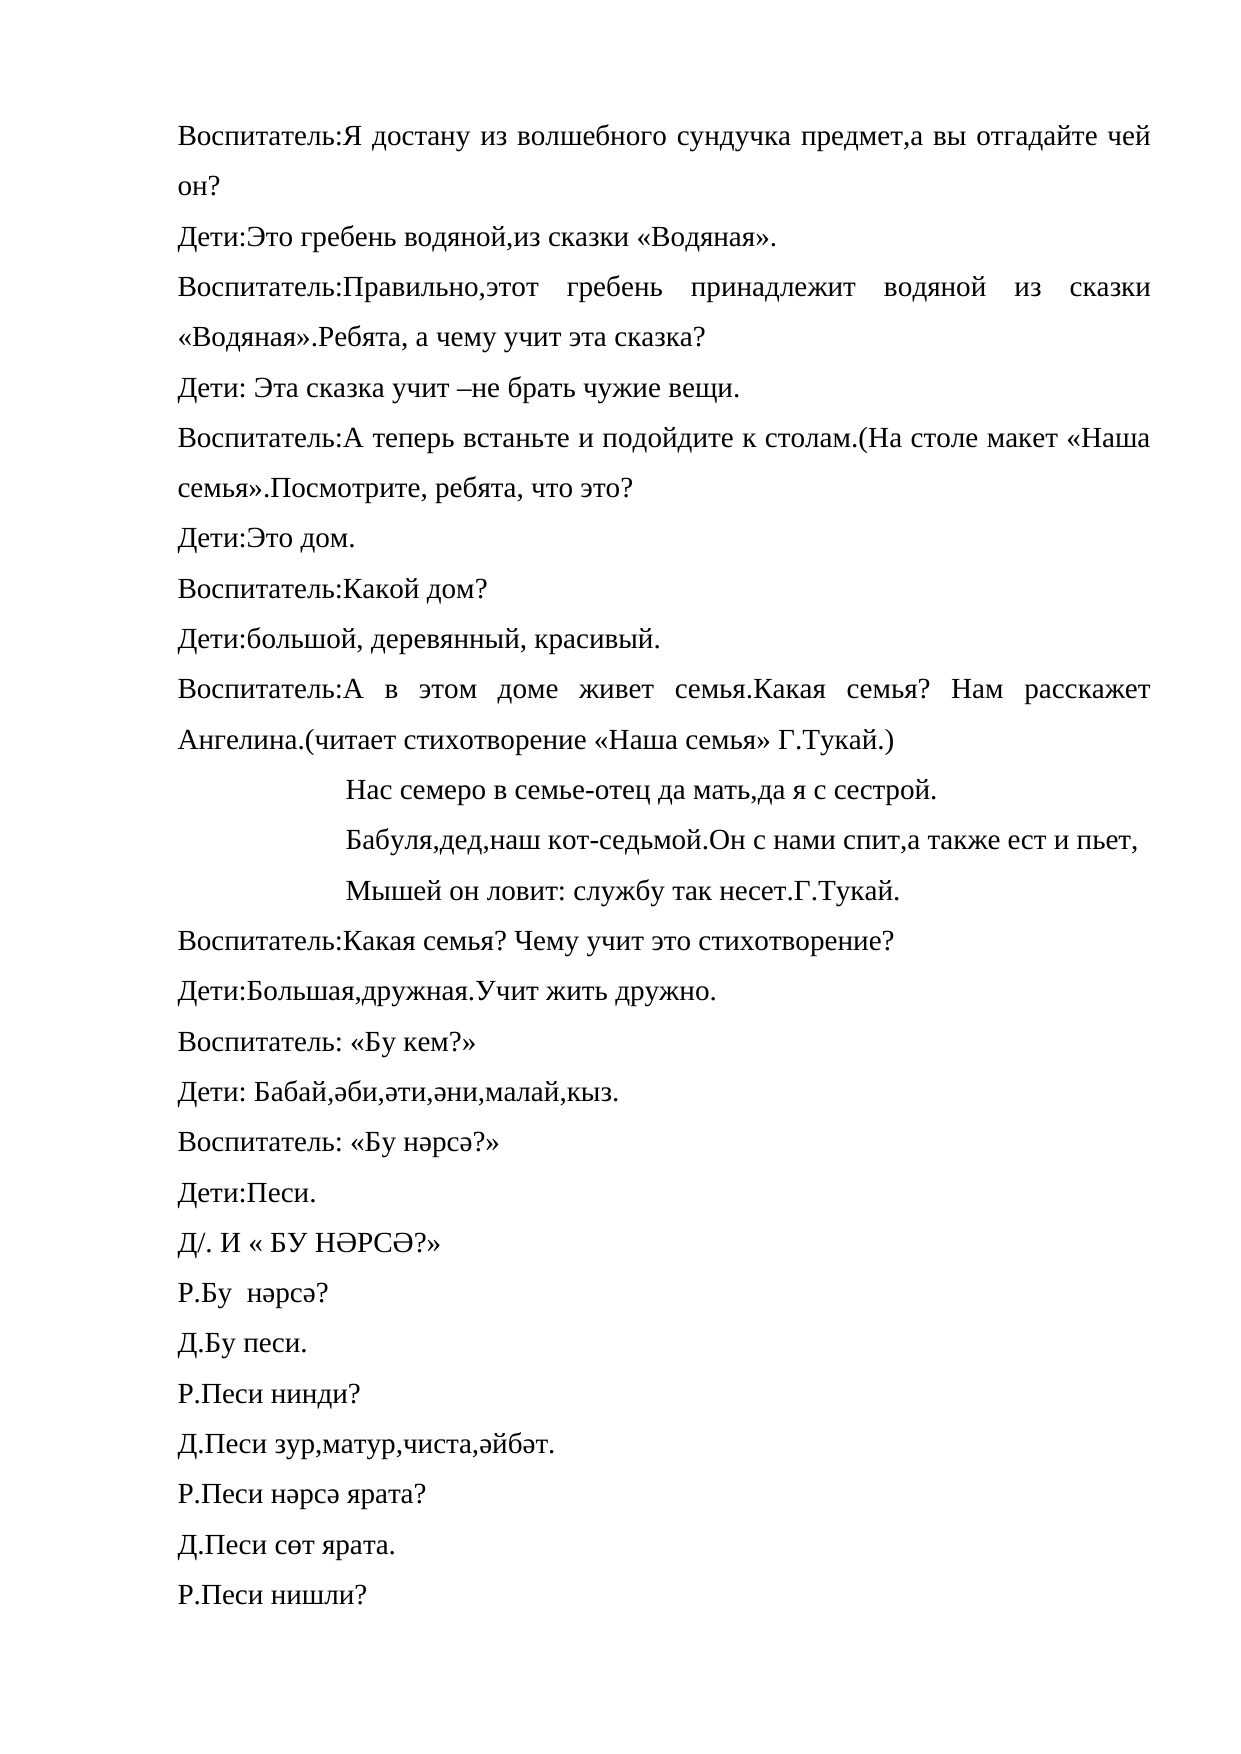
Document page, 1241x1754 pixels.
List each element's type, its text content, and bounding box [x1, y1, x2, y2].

text Дети:Это дом. [177, 521, 1152, 554]
text Бабуля,дед,наш кот-седьмой.Он с нами спит,а также ест и пьет, [177, 822, 1152, 856]
text Воспитатель: «Бу кем?» [177, 1024, 1152, 1057]
text Дети: Эта сказка учит –не брать чужие вещи. [177, 370, 1152, 403]
text Д.Песи зур,матур,чиста,әйбәт. [177, 1426, 1152, 1460]
text Воспитатель: «Бу нәрсә?» [177, 1124, 1152, 1158]
text Р.Песи нәрсә ярата? [177, 1477, 1152, 1510]
text Воспитатель:Какая семья? Чему учит это стихотворение? [177, 923, 1152, 957]
text Д.Бу песи. [177, 1326, 1152, 1359]
text Дети:Это гребень водяной,из сказки «Водяная». [177, 219, 1152, 252]
text Р.Песи нишли? [177, 1577, 1152, 1611]
text Мышей он ловит: службу так несет.Г.Тукай. [177, 873, 1152, 906]
text Дети:большой, деревянный, красивый. [177, 621, 1152, 655]
text Воспитатель:Какой дом? [177, 571, 1152, 604]
text Воспитатель:Я достану из волшебного сундучка предмет,а вы отгадайте чей он? [177, 118, 1152, 202]
text Воспитатель:А теперь встаньте и подойдите к столам.(На столе макет «Наша семья».Посмотрите, ребята, что это? [177, 420, 1152, 504]
text Дети:Песи. [177, 1175, 1152, 1208]
text Дети:Большая,дружная.Учит жить дружно. [177, 973, 1152, 1007]
text Дети: Бабай,әби,әти,әни,малай,кыз. [177, 1074, 1152, 1108]
text Нас семеро в семье-отец да мать,да я с сестрой. [177, 772, 1152, 806]
text Воспитатель:А в этом доме живет семья.Какая семья? Нам расскажет Ангелина.(читает стихотворение «Наша семья» Г.Тукай.) [177, 672, 1152, 755]
text Воспитатель:Правильно,этот гребень принадлежит водяной из сказки «Водяная».Ребята, а чему учит эта сказка? [177, 269, 1152, 353]
text Р.Бу нәрсә? [177, 1275, 1152, 1309]
text Д/. И « БУ НӘРСӘ?» [177, 1225, 1152, 1258]
text Р.Песи нинди? [177, 1376, 1152, 1409]
text Д.Песи сөт ярата. [177, 1527, 1152, 1560]
